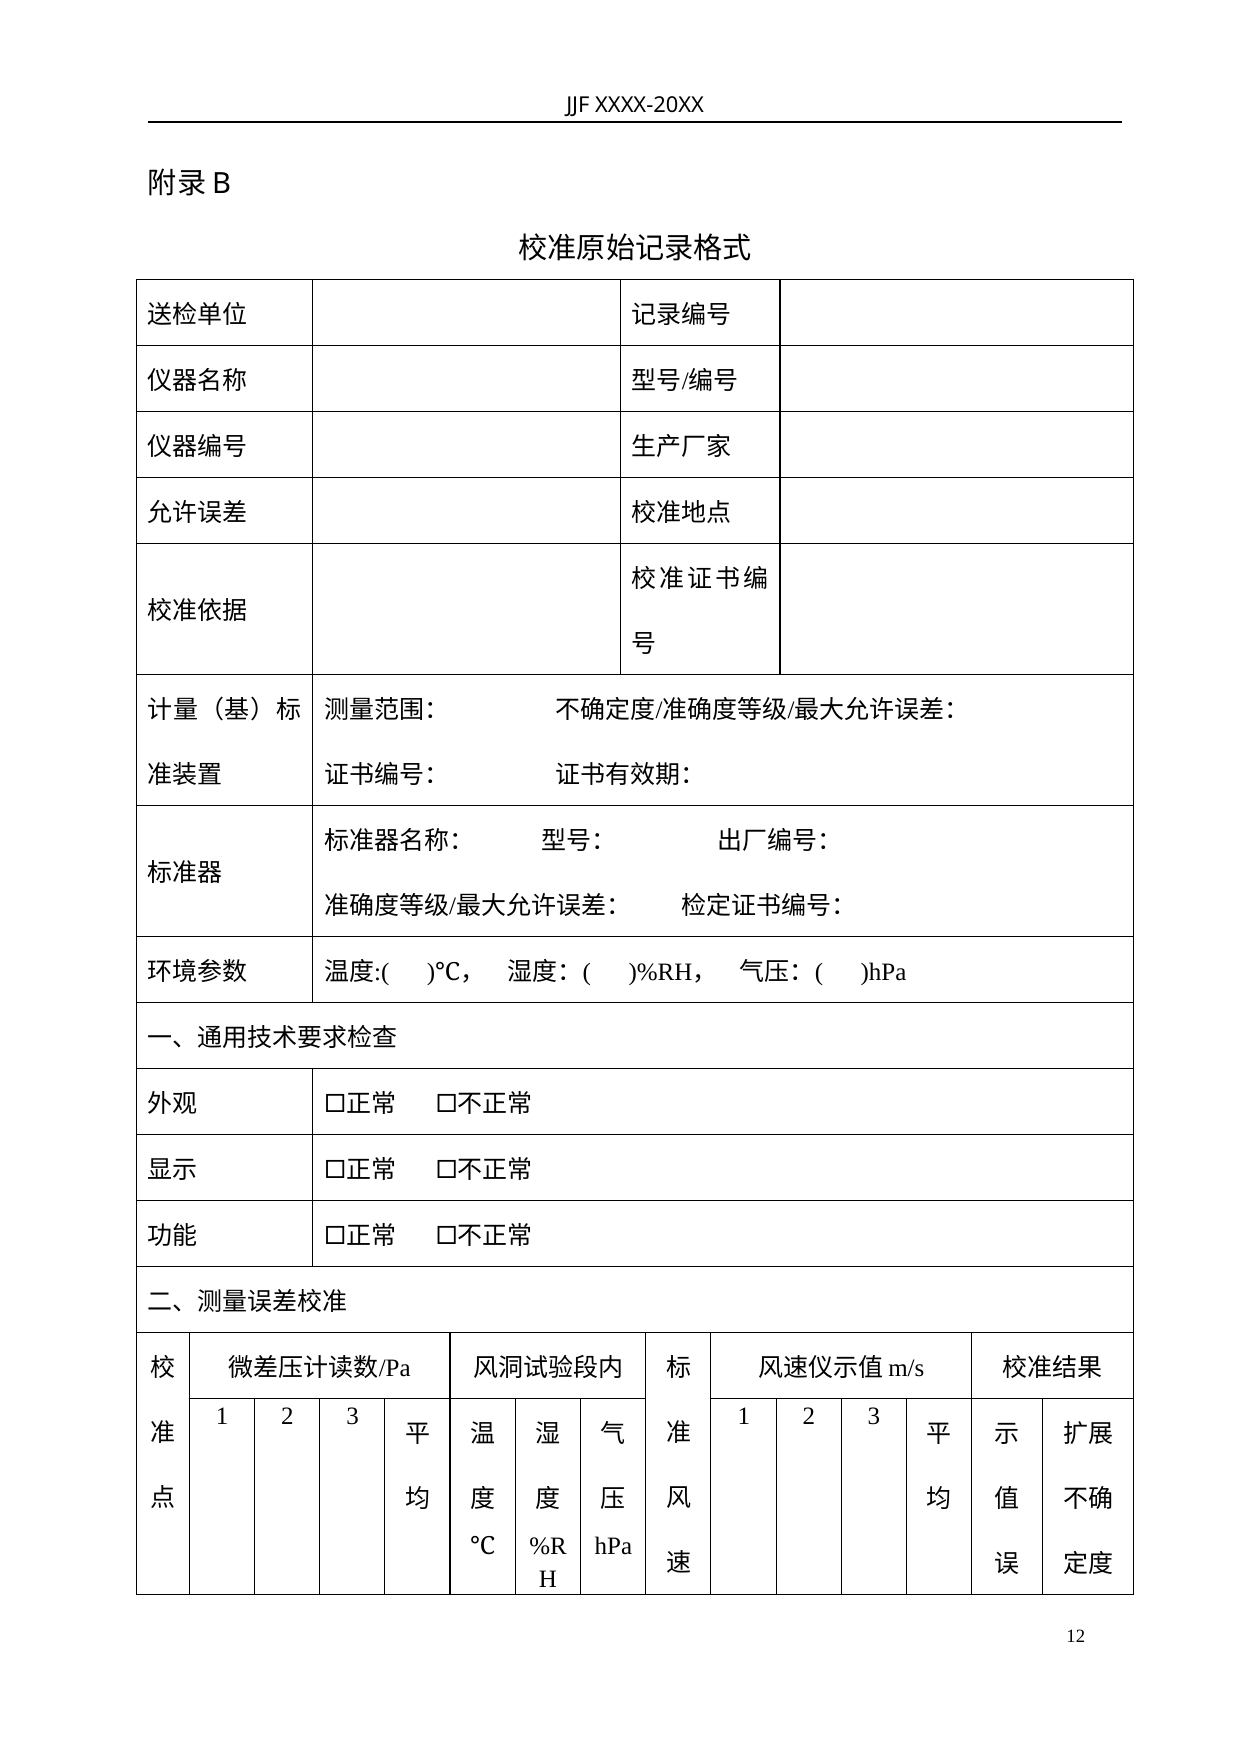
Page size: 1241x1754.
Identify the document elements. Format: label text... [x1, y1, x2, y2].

table_cell 校准依据 [137, 544, 312, 674]
table_cell 扩展不确定度 [1043, 1399, 1133, 1594]
table_cell 温度 ℃ [451, 1399, 515, 1594]
table_cell 微差压计读数/Pa [190, 1333, 449, 1398]
table_cell [313, 478, 620, 543]
table_cell 显示 [137, 1135, 312, 1200]
table_cell [781, 478, 1133, 543]
table_cell 标准风速值m/s [646, 1333, 710, 1594]
table_header [313, 280, 620, 345]
table_cell 校准地点 [621, 478, 779, 543]
table_cell 计量（基）标准装置 [137, 675, 312, 805]
table_cell [781, 412, 1133, 477]
table_cell 气压hPa [581, 1399, 645, 1594]
table_cell 2 [777, 1399, 841, 1594]
table_cell 1 [711, 1399, 776, 1594]
table_cell 型号/编号 [621, 346, 779, 411]
table_cell 风速仪示值m/s [711, 1333, 971, 1398]
table_cell 外观 [137, 1069, 312, 1134]
table_cell 正常 不正常 [313, 1135, 1133, 1200]
table_cell 校准证书编号 [621, 544, 779, 674]
table_cell 平均 [907, 1399, 971, 1594]
table_cell 仪器名称 [137, 346, 312, 411]
table_cell 生产厂家 [621, 412, 779, 477]
table_header 记录编号 [621, 280, 779, 345]
table_cell [313, 346, 620, 411]
table_cell 二、测量误差校准 [137, 1267, 1133, 1332]
subtitle 校准原始记录格式 [148, 214, 1122, 279]
table_header [781, 280, 1133, 345]
table_cell [313, 544, 620, 674]
table_cell 允许误差 [137, 478, 312, 543]
table_cell 标准器 [137, 806, 312, 936]
table_cell 正常 不正常 [313, 1069, 1133, 1134]
table_cell 1 [190, 1399, 254, 1594]
table_cell [781, 544, 1133, 674]
table_cell 正常 不正常 [313, 1201, 1133, 1266]
table_cell 平均 [385, 1399, 449, 1594]
table_cell 仪器编号 [137, 412, 312, 477]
table_cell 校准结果 [972, 1333, 1133, 1398]
table_cell 校准点 [137, 1333, 189, 1594]
table_cell 3 [842, 1399, 906, 1594]
subtitle 附录B [148, 149, 1122, 214]
table_cell [781, 346, 1133, 411]
table_cell 标准器名称： 型号： 出厂编号： 准确度等级/最大允许误差： 检定证书编号： [313, 806, 1133, 936]
table_cell 示值误差 [972, 1399, 1042, 1594]
table_cell [313, 412, 620, 477]
table_cell 温度:( )℃， 湿度：( )%RH， 气压：( )hPa [313, 937, 1133, 1002]
table_cell 2 [255, 1399, 319, 1594]
table_cell 功能 [137, 1201, 312, 1266]
table_cell 环境参数 [137, 937, 312, 1002]
table_cell 一、通用技术要求检查 [137, 1003, 1133, 1068]
table_cell 风洞试验段内 [451, 1333, 645, 1398]
table_cell 3 [320, 1399, 384, 1594]
table_cell 湿度 %RH [516, 1399, 580, 1594]
table_header 送检单位 [137, 280, 312, 345]
table_cell 测量范围： 不确定度/准确度等级/最大允许误差： 证书编号： 证书有效期： [313, 675, 1133, 805]
